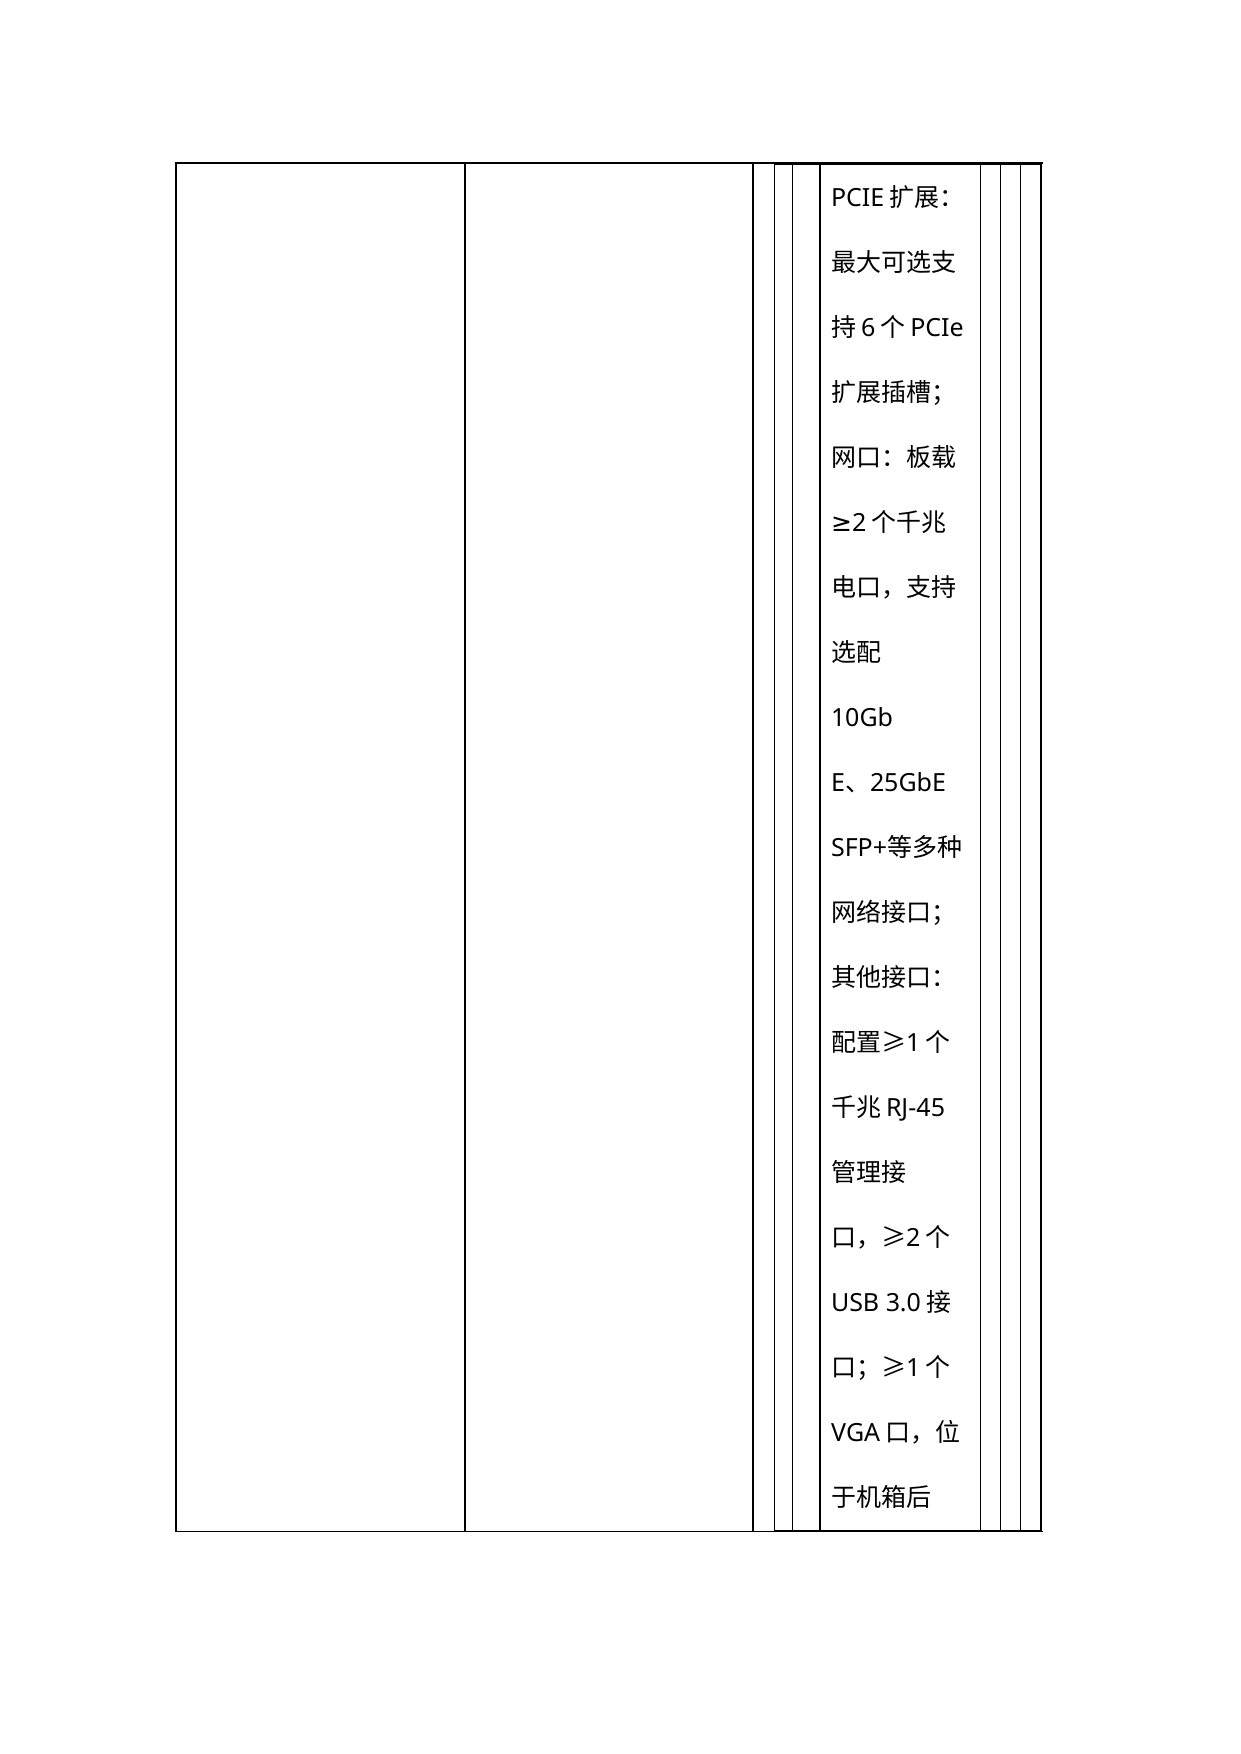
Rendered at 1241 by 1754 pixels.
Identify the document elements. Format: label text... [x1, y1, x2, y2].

table_cell [821, 165, 980, 1530]
table_cell [1001, 165, 1020, 1530]
table_cell [1021, 165, 1040, 1530]
table_cell [754, 164, 774, 1531]
table_cell ★ [466, 164, 752, 1531]
table_cell 1 [177, 164, 464, 1531]
table_cell [775, 165, 792, 1530]
table_cell [793, 165, 819, 1530]
table_cell [981, 165, 1000, 1530]
